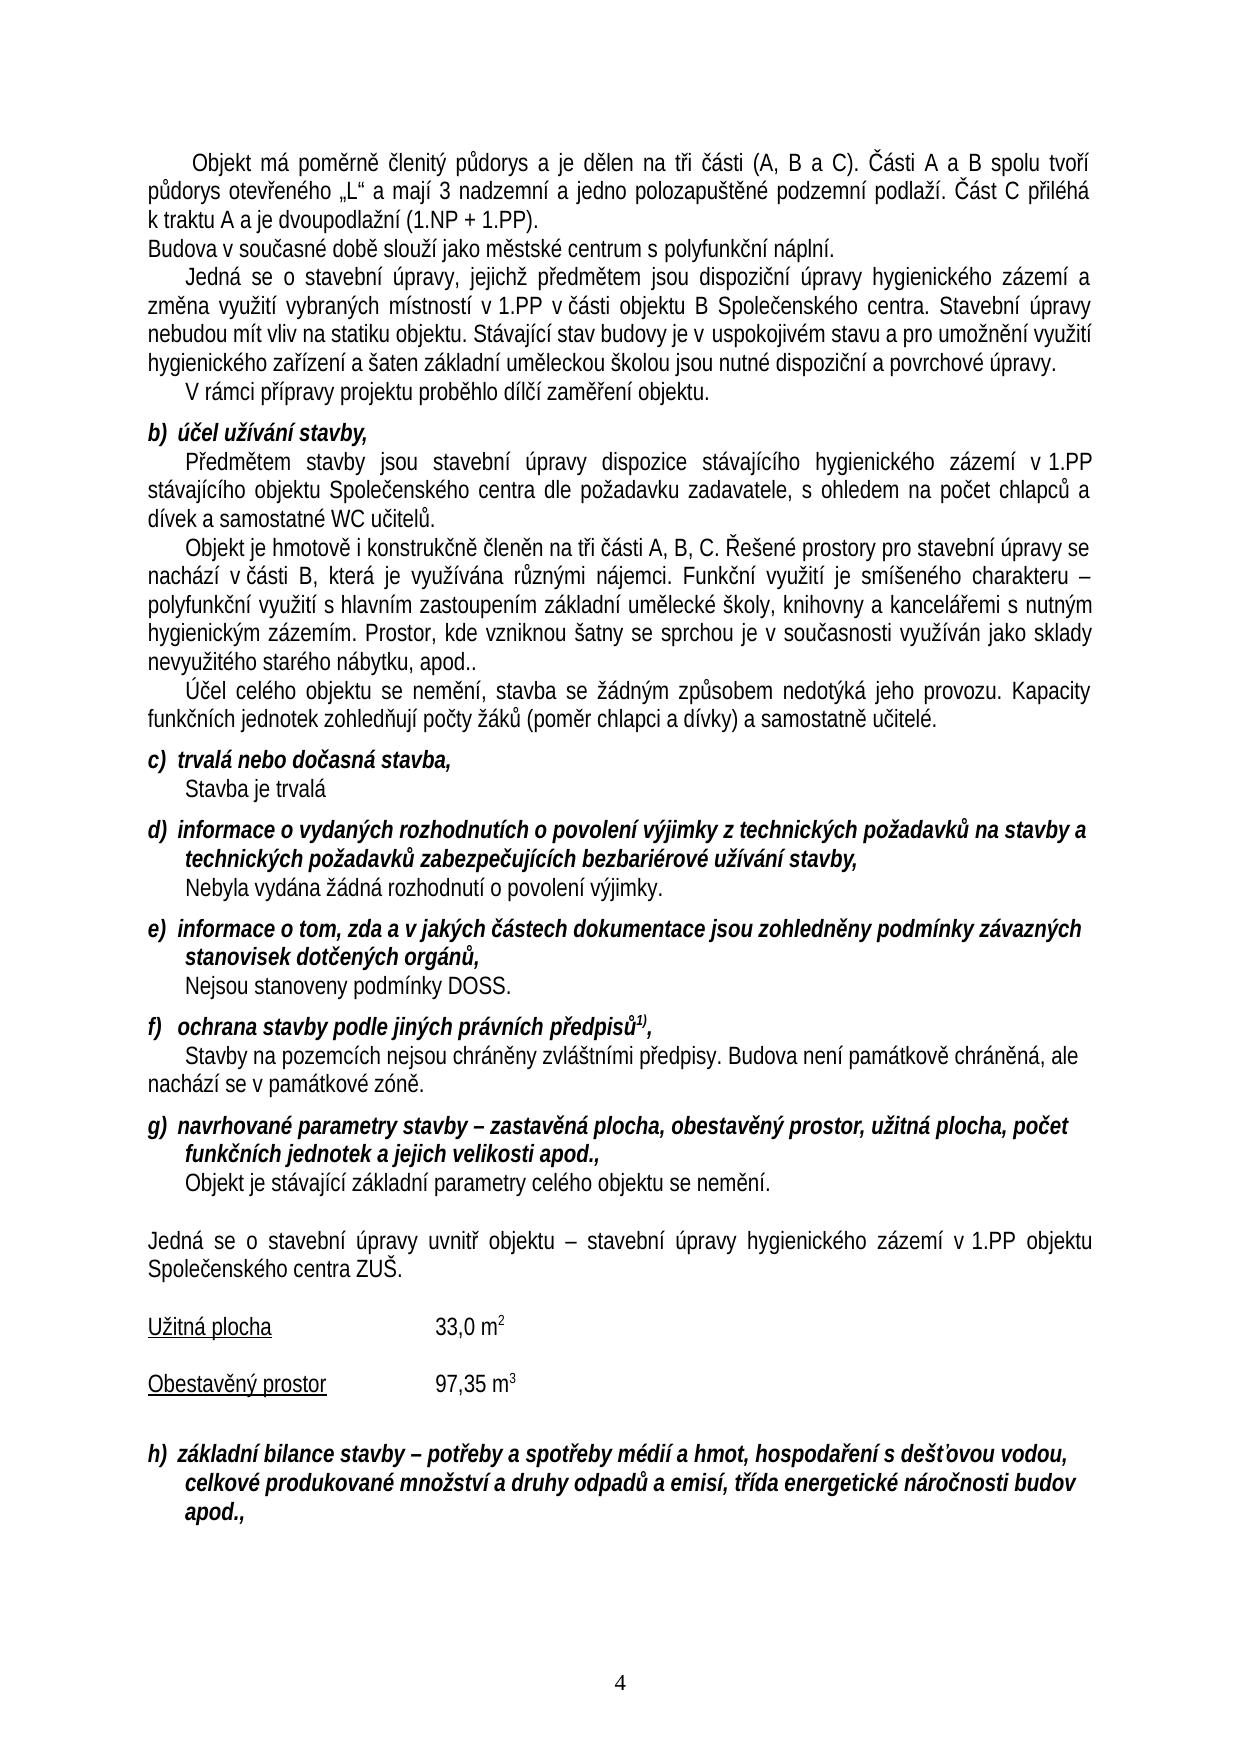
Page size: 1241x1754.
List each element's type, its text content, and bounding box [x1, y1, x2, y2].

list navrhované parametry stavby – zastavěná plocha, obestavěný prostor, užitná plocha, počet funkčních jednotek a jejich velikosti apod., [148, 1111, 1093, 1168]
list informace o vydaných rozhodnutích o povolení výjimky z technických požadavků na stavby a technických požadavků zabezpečujících bezbariérové užívání stavby, [148, 815, 1093, 873]
text Účel celého objektu se nemění, stavba se žádným způsobem nedotýká jeho provozu. Kapacity funkčních jednotek zohledňují počty žáků (poměr chlapci a dívky) a samostatně učitelé. [148, 676, 1093, 733]
text V rámci přípravy projektu proběhlo dílčí zaměření objektu. [148, 377, 1093, 405]
list základní bilance stavby – potřeby a spotřeby médií a hmot, hospodaření s dešťovou vodou, celkové produkované množství a druhy odpadů a emisí, třída energetické náročnosti budov apod., [148, 1439, 1093, 1525]
text Nebyla vydána žádná rozhodnutí o povolení výjimky. [148, 873, 1093, 901]
text Objekt je stávající základní parametry celého objektu se nemění. [148, 1168, 1093, 1197]
list Objekt má poměrně členitý půdorys a je dělen na tři části (A, B a C). Části A a B spolu tvoří půdorys otevřeného „L“ a mají 3 nadzemní a jedno polozapuštěné podzemní podlaží. Část C přiléhá k traktu A a je dvoupodlažní (1.NP + 1.PP). [148, 148, 1093, 233]
text Jedná se o stavební úpravy uvnitř objektu – stavební úpravy hygienického zázemí v 1.PP objektu Společenského centra ZUŠ. [148, 1226, 1093, 1283]
text Obestavěný prostor 97,35 m3 [148, 1369, 1093, 1398]
text Předmětem stavby jsou stavební úpravy dispozice stávajícího hygienického zázemí v 1.PP stávajícího objektu Společenského centra dle požadavku zadavatele, s ohledem na počet chlapců a dívek a samostatné WC učitelů. [148, 447, 1093, 532]
text Jedná se o stavební úpravy, jejichž předmětem jsou dispoziční úpravy hygienického zázemí a změna využití vybraných místností v 1.PP v části objektu B Společenského centra. Stavební úpravy nebudou mít vliv na statiku objektu. Stávající stav budovy je v uspokojivém stavu a pro umožnění využití hygienického zařízení a šaten základní uměleckou školou jsou nutné dispoziční a povrchové úpravy. [148, 262, 1093, 377]
list informace o tom, zda a v jakých částech dokumentace jsou zohledněny podmínky závazných stanovisek dotčených orgánů, [148, 914, 1093, 971]
text Stavba je trvalá [185, 774, 1093, 803]
text Budova v současné době slouží jako městské centrum s polyfunkční náplní. [148, 233, 1093, 262]
text Stavby na pozemcích nejsou chráněny zvláštními předpisy. Budova není památkově chráněná, ale nachází se v památkové zóně. [148, 1041, 1093, 1098]
list účel užívání stavby, [148, 418, 1093, 447]
list trvalá nebo dočasná stavba, [148, 746, 1093, 774]
text Užitná plocha 33,0 m2 [148, 1312, 1093, 1341]
list ochrana stavby podle jiných právních předpisů1), [148, 1012, 1093, 1041]
text Nejsou stanoveny podmínky DOSS. [185, 971, 1093, 1000]
text Objekt je hmotově i konstrukčně členěn na tři části A, B, C. Řešené prostory pro stavební úpravy se nachází v části B, která je využívána různými nájemci. Funkční využití je smíšeného charakteru – polyfunkční využití s hlavním zastoupením základní umělecké školy, knihovny a kancelářemi s nutným hygienickým zázemím. Prostor, kde vzniknou šatny se sprchou je v současnosti využíván jako sklady nevyužitého starého nábytku, apod.. [148, 532, 1093, 676]
